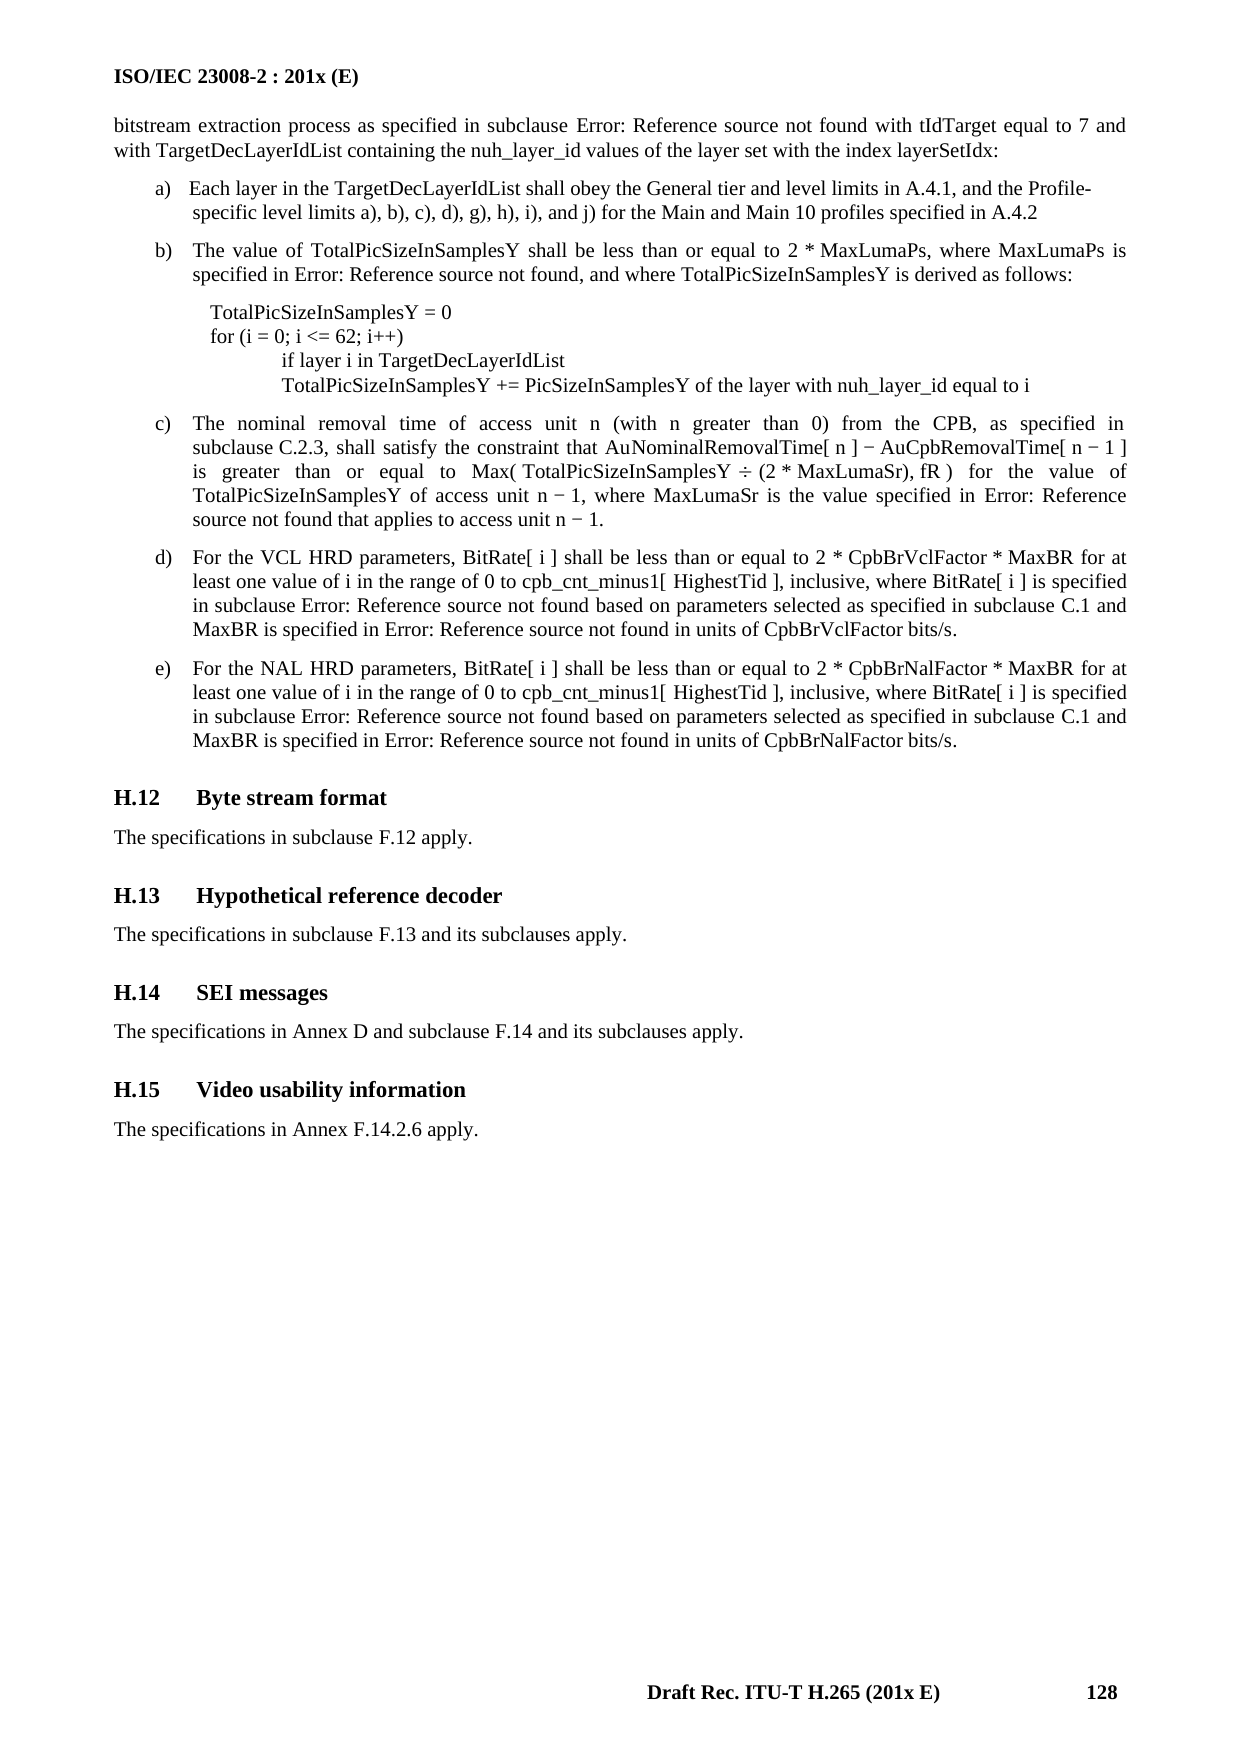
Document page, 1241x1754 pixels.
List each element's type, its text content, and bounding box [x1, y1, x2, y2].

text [113, 113, 1127, 162]
text The specifications in subclause F.12 apply. [113, 825, 1127, 849]
list Hypothetical reference decoder [113, 882, 1127, 908]
list SEI messages [113, 979, 1127, 1005]
list Byte stream format [113, 784, 1127, 811]
text for (i = 0; i <= 62; i++) [210, 324, 1127, 348]
text The specifications in subclause F.13 and its subclauses apply. [113, 922, 1127, 946]
list Each layer in the TargetDecLayerIdList shall obey the General tier and level limits in A.4.1, and the Profile-specific level limits a), b), c), d), g), h), i), and j) for the Main and Main 10 profiles specified in A.4.2 [155, 176, 1127, 224]
text TotalPicSizeInSamplesY += PicSizeInSamplesY of the layer with nuh_layer_id equal to i [210, 372, 1127, 397]
text The specifications in Annex D and subclause F.14 and its subclauses apply. [113, 1019, 1127, 1043]
list Video usability information [113, 1076, 1127, 1102]
text TotalPicSizeInSamplesY = 0 [210, 300, 1127, 324]
text if layer i in TargetDecLayerIdList [197, 348, 1127, 372]
text The specifications in Annex F.15 apply. [113, 1117, 1127, 1141]
